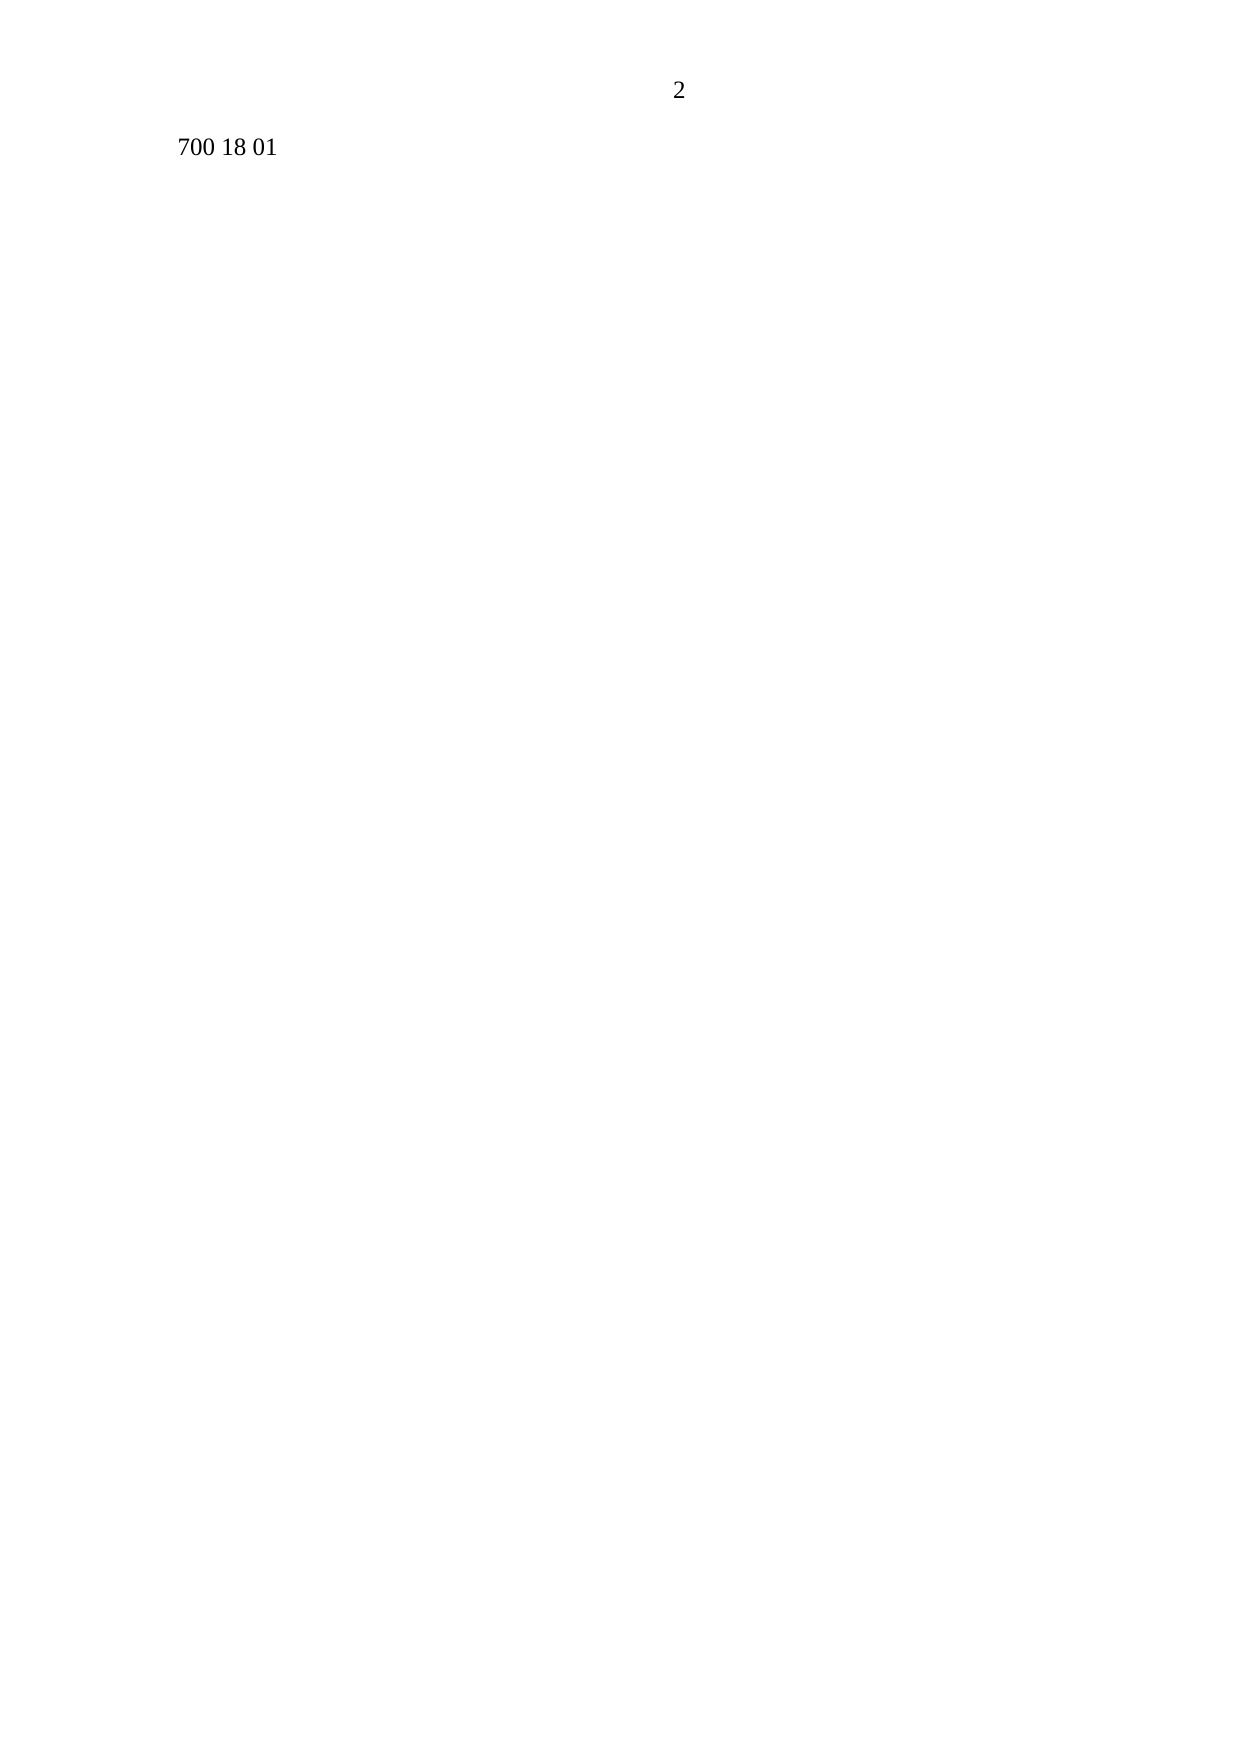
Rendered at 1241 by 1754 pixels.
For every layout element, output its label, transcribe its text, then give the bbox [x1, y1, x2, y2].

text 700 18 01 [177, 132, 1122, 161]
